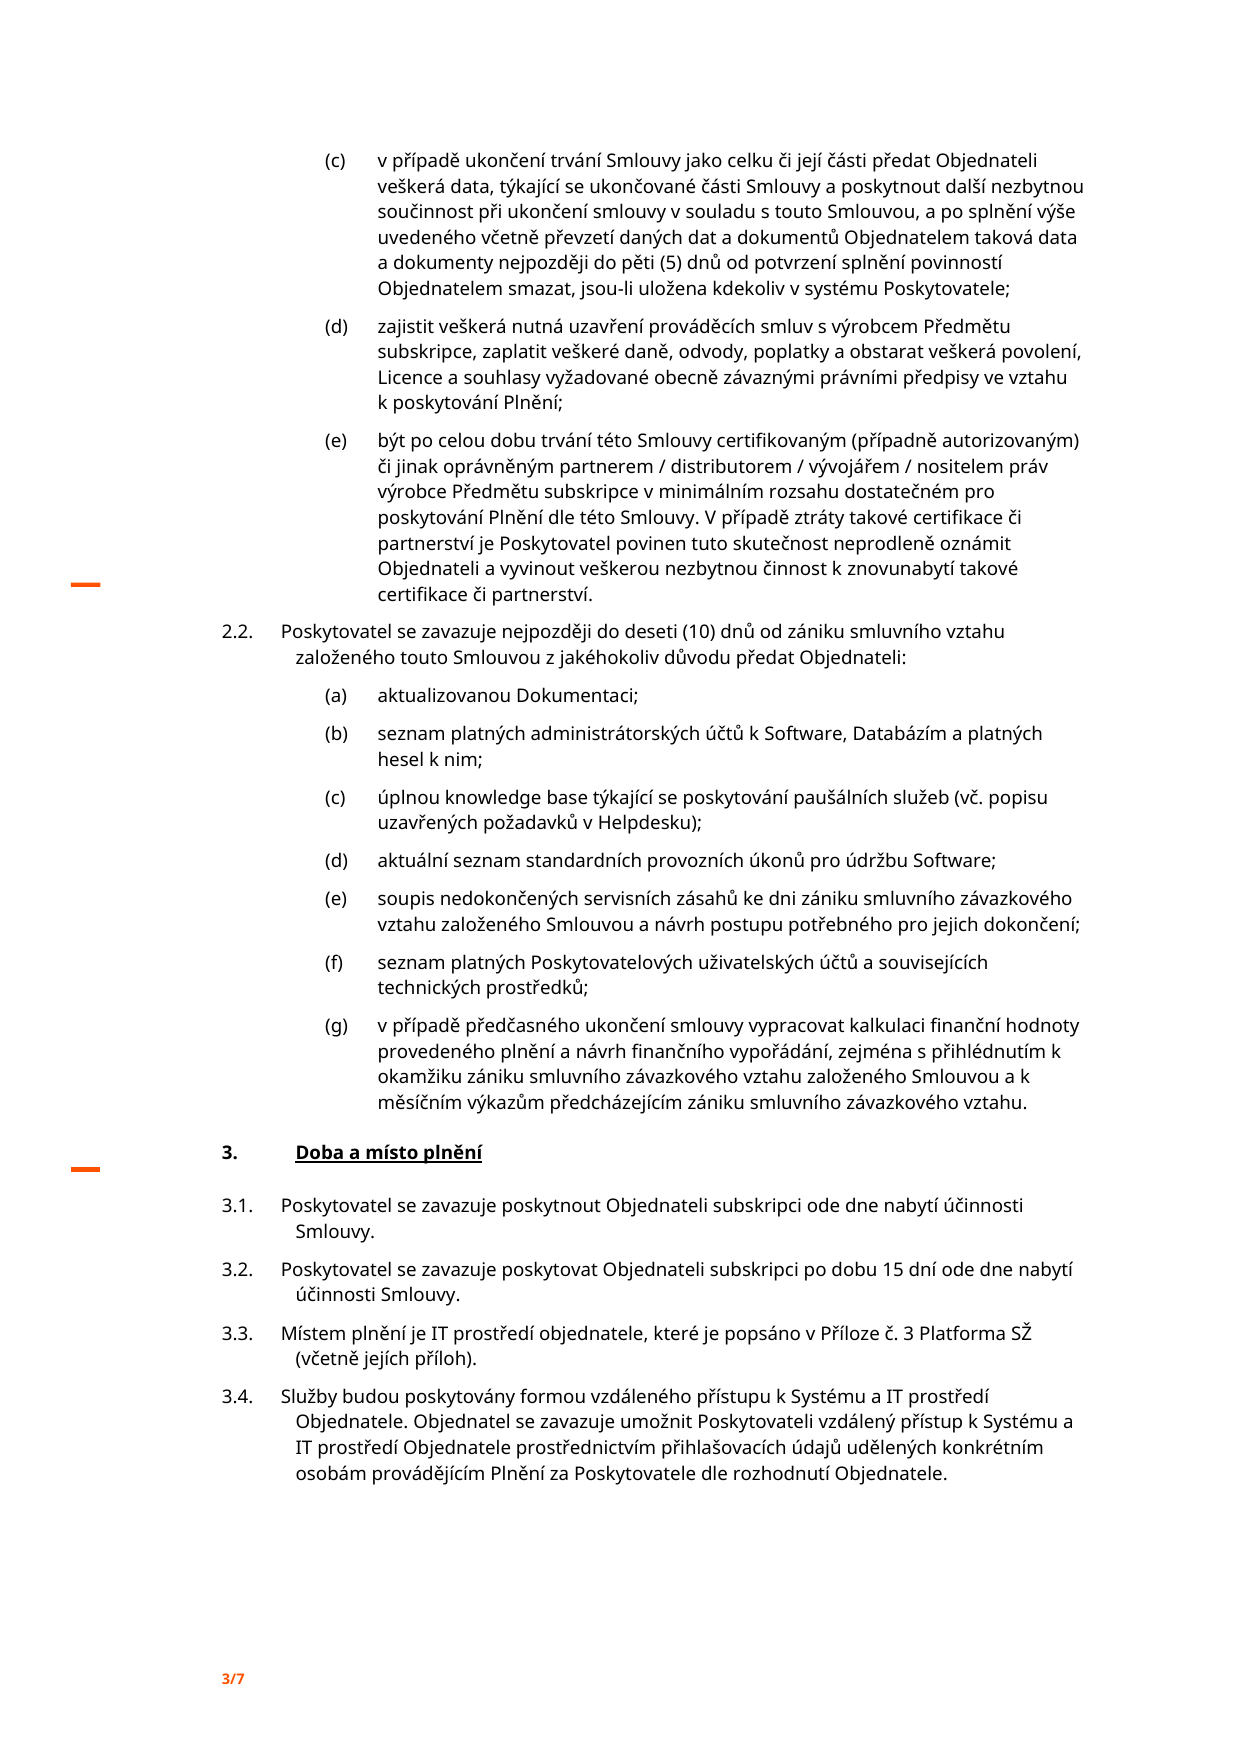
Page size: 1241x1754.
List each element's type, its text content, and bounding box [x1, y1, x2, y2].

subtitle Doba a místo plnění [222, 1140, 1093, 1165]
text v případě ukončení trvání Smlouvy jako celku či její části předat Objednateli veškerá data, týkající se ukončované části Smlouvy a poskytnout další nezbytnou součinnost při ukončení smlouvy v souladu s touto Smlouvou, a po splnění výše uvedeného včetně převzetí daných dat a dokumentů Objednatelem taková data a dokumenty nejpozději do pěti (5) dnů od potvrzení splnění povinností Objednatelem smazat, jsou-li uložena kdekoliv v systému Poskytovatele; [325, 147, 1093, 301]
text soupis nedokončených servisních zásahů ke dni zániku smluvního závazkového vztahu založeného Smlouvou a návrh postupu potřebného pro jejich dokončení; [325, 886, 1093, 937]
text seznam platných administrátorských účtů k Software, Databázím a platných hesel k nim; [325, 720, 1093, 771]
text v případě předčasného ukončení smlouvy vypracovat kalkulaci finanční hodnoty provedeného plnění a návrh finančního vypořádání, zejména s přihlédnutím k okamžiku zániku smluvního závazkového vztahu založeného Smlouvou a k měsíčním výkazům předcházejícím zániku smluvního závazkového vztahu. [325, 1013, 1093, 1115]
text aktuální seznam standardních provozních úkonů pro údržbu Software; [325, 847, 1093, 873]
list Poskytovatel se zavazuje poskytovat Objednateli subskripci po dobu 15 dní ode dne nabytí účinnosti Smlouvy. [222, 1256, 1093, 1307]
text seznam platných Poskytovatelových uživatelských účtů a souvisejících technických prostředků; [325, 949, 1093, 1000]
text zajistit veškerá nutná uzavření prováděcích smluv s výrobcem Předmětu subskripce, zaplatit veškeré daně, odvody, poplatky a obstarat veškerá povolení, Licence a souhlasy vyžadované obecně závaznými právními předpisy ve vztahu k poskytování Plnění; [325, 313, 1093, 415]
text úplnou knowledge base týkající se poskytování paušálních služeb (vč. popisu uzavřených požadavků v Helpdesku); [325, 784, 1093, 835]
list Poskytovatel se zavazuje nejpozději do deseti (10) dnů od zániku smluvního vztahu založeného touto Smlouvou z jakéhokoliv důvodu předat Objednateli: [222, 619, 1093, 670]
text být po celou dobu trvání této Smlouvy certifikovaným (případně autorizovaným) či jinak oprávněným partnerem / distributorem / vývojářem / nositelem práv výrobce Předmětu subskripce v minimálním rozsahu dostatečném pro poskytování Plnění dle této Smlouvy. V případě ztráty takové certifikace či partnerství je Poskytovatel povinen tuto skutečnost neprodleně oznámit Objednateli a vyvinout veškerou nezbytnou činnost k znovunabytí takové certifikace či partnerství. [325, 428, 1093, 606]
list Místem plnění je IT prostředí objednatele, které je popsáno v Příloze č. 3 Platforma SŽ (včetně jejích příloh). [222, 1320, 1093, 1371]
text aktualizovanou Dokumentaci; [325, 682, 1093, 708]
list Služby budou poskytovány formou vzdáleného přístupu k Systému a IT prostředí Objednatele. Objednatel se zavazuje umožnit Poskytovateli vzdálený přístup k Systému a IT prostředí Objednatele prostřednictvím přihlašovacích údajů udělených konkrétním osobám provádějícím Plnění za Poskytovatele dle rozhodnutí Objednatele. [222, 1383, 1093, 1485]
list Poskytovatel se zavazuje poskytnout Objednateli subskripci ode dne nabytí účinnosti Smlouvy. [222, 1193, 1093, 1244]
